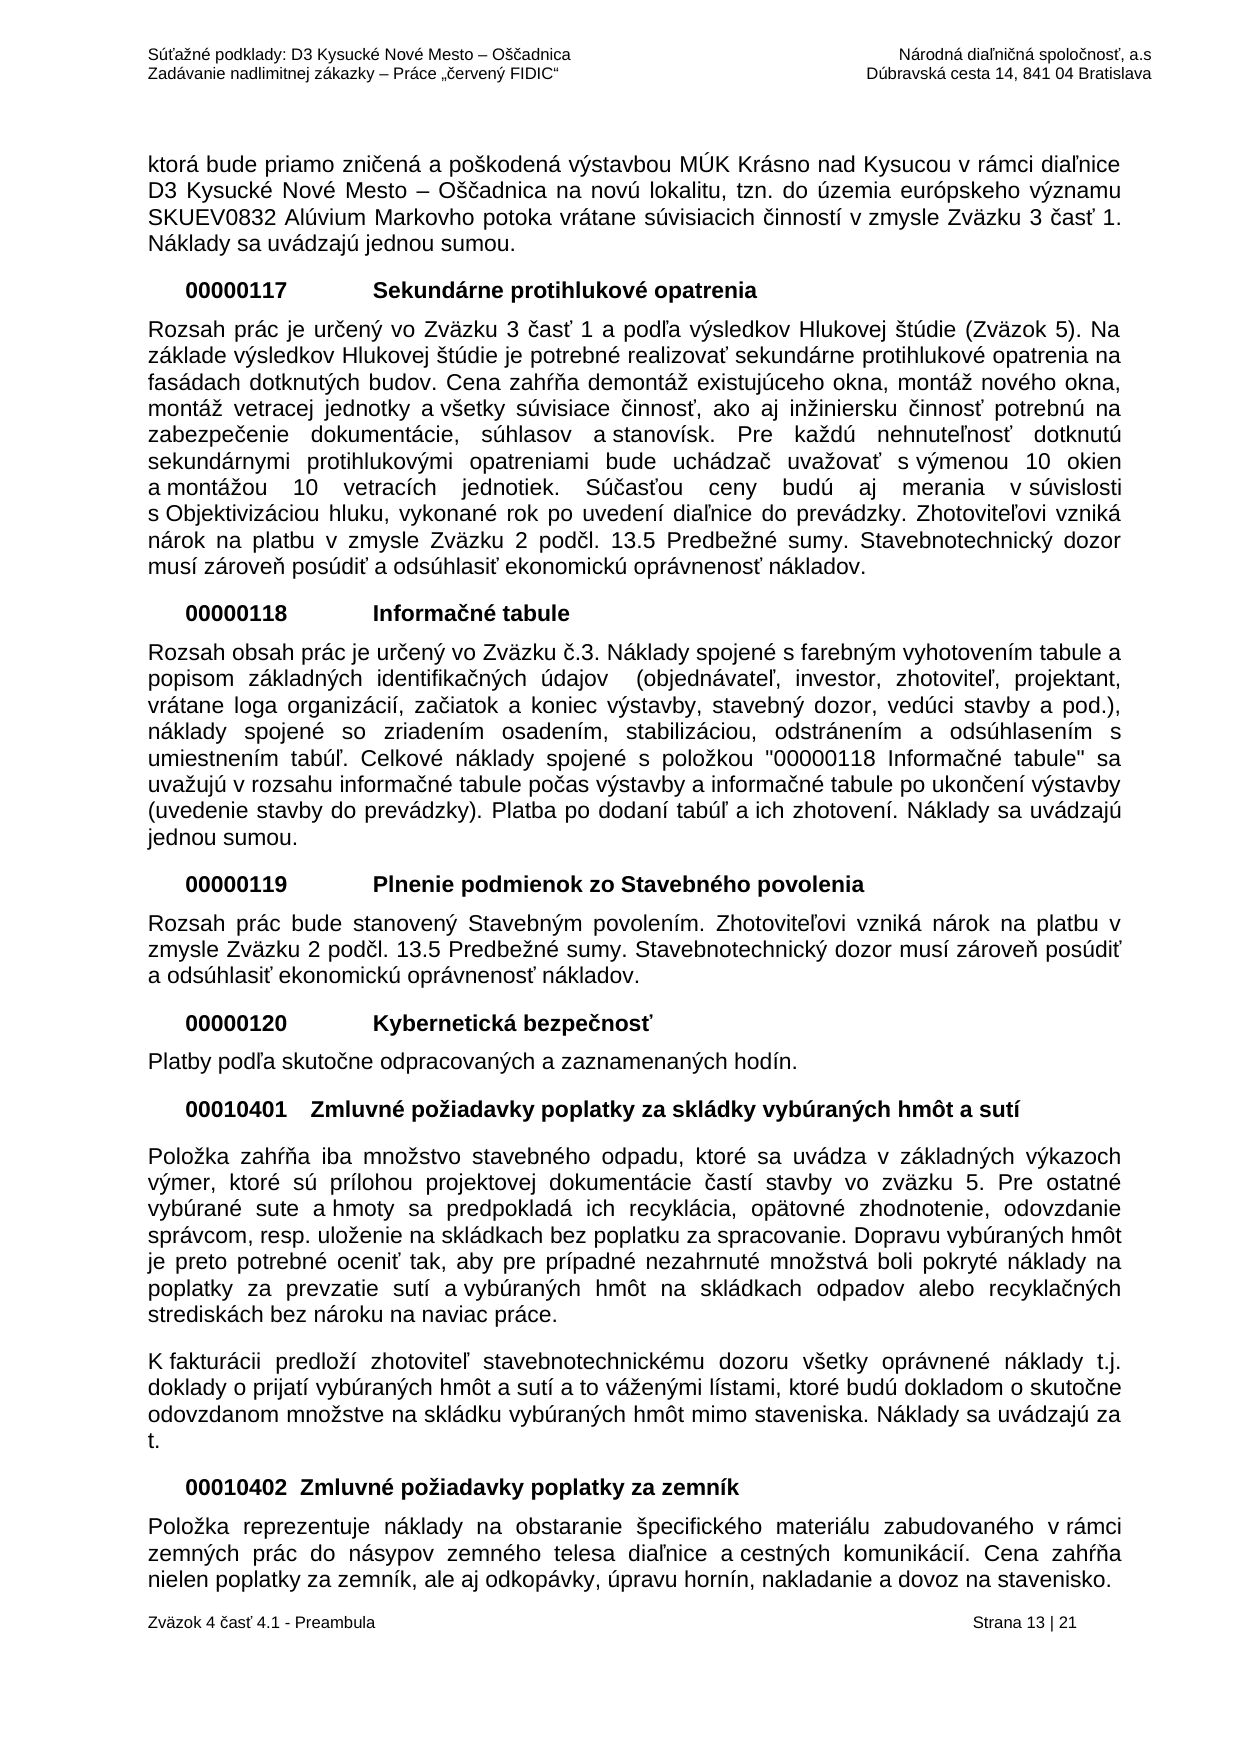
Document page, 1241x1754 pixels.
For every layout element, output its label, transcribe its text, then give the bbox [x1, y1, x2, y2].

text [148, 151, 1122, 256]
text 00000117 Sekundárne protihlukové opatrenia [185, 277, 1122, 303]
text K fakturácii predloží zhotoviteľ stavebnotechnickému dozoru všetky oprávnené náklady t.j. doklady o prijatí vybúraných hmôt a sutí a to váženými lístami, ktoré budú dokladom o skutočne odovzdanom množstve na skládku vybúraných hmôt mimo staveniska. Náklady sa uvádzajú za t. [148, 1348, 1122, 1453]
text 00000119 Plnenie podmienok zo Stavebného povolenia [185, 871, 1122, 897]
text 00000120 Kybernetická bezpečnosť [185, 1009, 1122, 1036]
text Položka reprezentuje náklady na obstaranie špecifického materiálu zabudovaného v rámci zemných prác do násypov zemného telesa diaľnice a cestných komunikácií. Cena zahŕňa nielen poplatky za zemník, ale aj odkopávky, úpravu hornín, nakladanie a dovoz na stavenisko. [148, 1513, 1122, 1592]
text 00010401 Zmluvné požiadavky poplatky za skládky vybúraných hmôt a sutí [185, 1096, 1122, 1122]
text Položka zahŕňa iba množstvo stavebného odpadu, ktoré sa uvádza v základných výkazoch výmer, ktoré sú prílohou projektovej dokumentácie častí stavby vo zväzku 5. Pre ostatné vybúrané sute a hmoty sa predpokladá ich recyklácia, opätovné zhodnotenie, odovzdanie správcom, resp. uloženie na skládkach bez poplatku za spracovanie. Dopravu vybúraných hmôt je preto potrebné oceniť tak, aby pre prípadné nezahrnuté množstvá boli pokryté náklady na poplatky za prevzatie sutí a vybúraných hmôt na skládkach odpadov alebo recyklačných strediskách bez nároku na naviac práce. [148, 1143, 1122, 1327]
text Rozsah prác bude stanovený Stavebným povolením. Zhotoviteľovi vzniká nárok na platbu v zmysle Zväzku 2 podčl. 13.5 Predbežné sumy. Stavebnotechnický dozor musí zároveň posúdiť a odsúhlasiť ekonomickú oprávnenosť nákladov. [148, 909, 1122, 989]
text Rozsah prác je určený vo Zväzku 3 časť 1 a podľa výsledkov Hlukovej štúdie (Zväzok 5). Na základe výsledkov Hlukovej štúdie je potrebné realizovať sekundárne protihlukové opatrenia na fasádach dotknutých budov. Cena zahŕňa demontáž existujúceho okna, montáž nového okna, montáž vetracej jednotky a všetky súvisiace činnosť, ako aj inžiniersku činnosť potrebnú na zabezpečenie dokumentácie, súhlasov a stanovísk. Pre každú nehnuteľnosť dotknutú sekundárnymi protihlukovými opatreniami bude uchádzač uvažovať s výmenou 10 okien a montážou 10 vetracích jednotiek. Súčasťou ceny budú aj merania v súvislosti s Objektivizáciou hluku, vykonané rok po uvedení diaľnice do prevádzky. Zhotoviteľovi vzniká nárok na platbu v zmysle Zväzku 2 podčl. 13.5 Predbežné sumy. Stavebnotechnický dozor musí zároveň posúdiť a odsúhlasiť ekonomickú oprávnenosť nákladov. [148, 316, 1122, 579]
text Rozsah obsah prác je určený vo Zväzku č.3. Náklady spojené s farebným vyhotovením tabule a popisom základných identifikačných údajov (objednávateľ, investor, zhotoviteľ, projektant, vrátane loga organizácií, začiatok a koniec výstavby, stavebný dozor, vedúci stavby a pod.), náklady spojené so zriadením osadením, stabilizáciou, odstránením a odsúhlasením s umiestnením tabúľ. Celkové náklady spojené s položkou "00000118 Informačné tabule" sa uvažujú v rozsahu informačné tabule počas výstavby a informačné tabule po ukončení výstavby (uvedenie stavby do prevádzky). Platba po dodaní tabúľ a ich zhotovení. Náklady sa uvádzajú jednou sumou. [148, 639, 1122, 850]
text Platby podľa skutočne odpracovaných a zaznamenaných hodín. [148, 1048, 1122, 1075]
text 00000118 Informačné tabule [185, 600, 1122, 627]
text 00010402 Zmluvné požiadavky poplatky za zemník [185, 1474, 1122, 1501]
